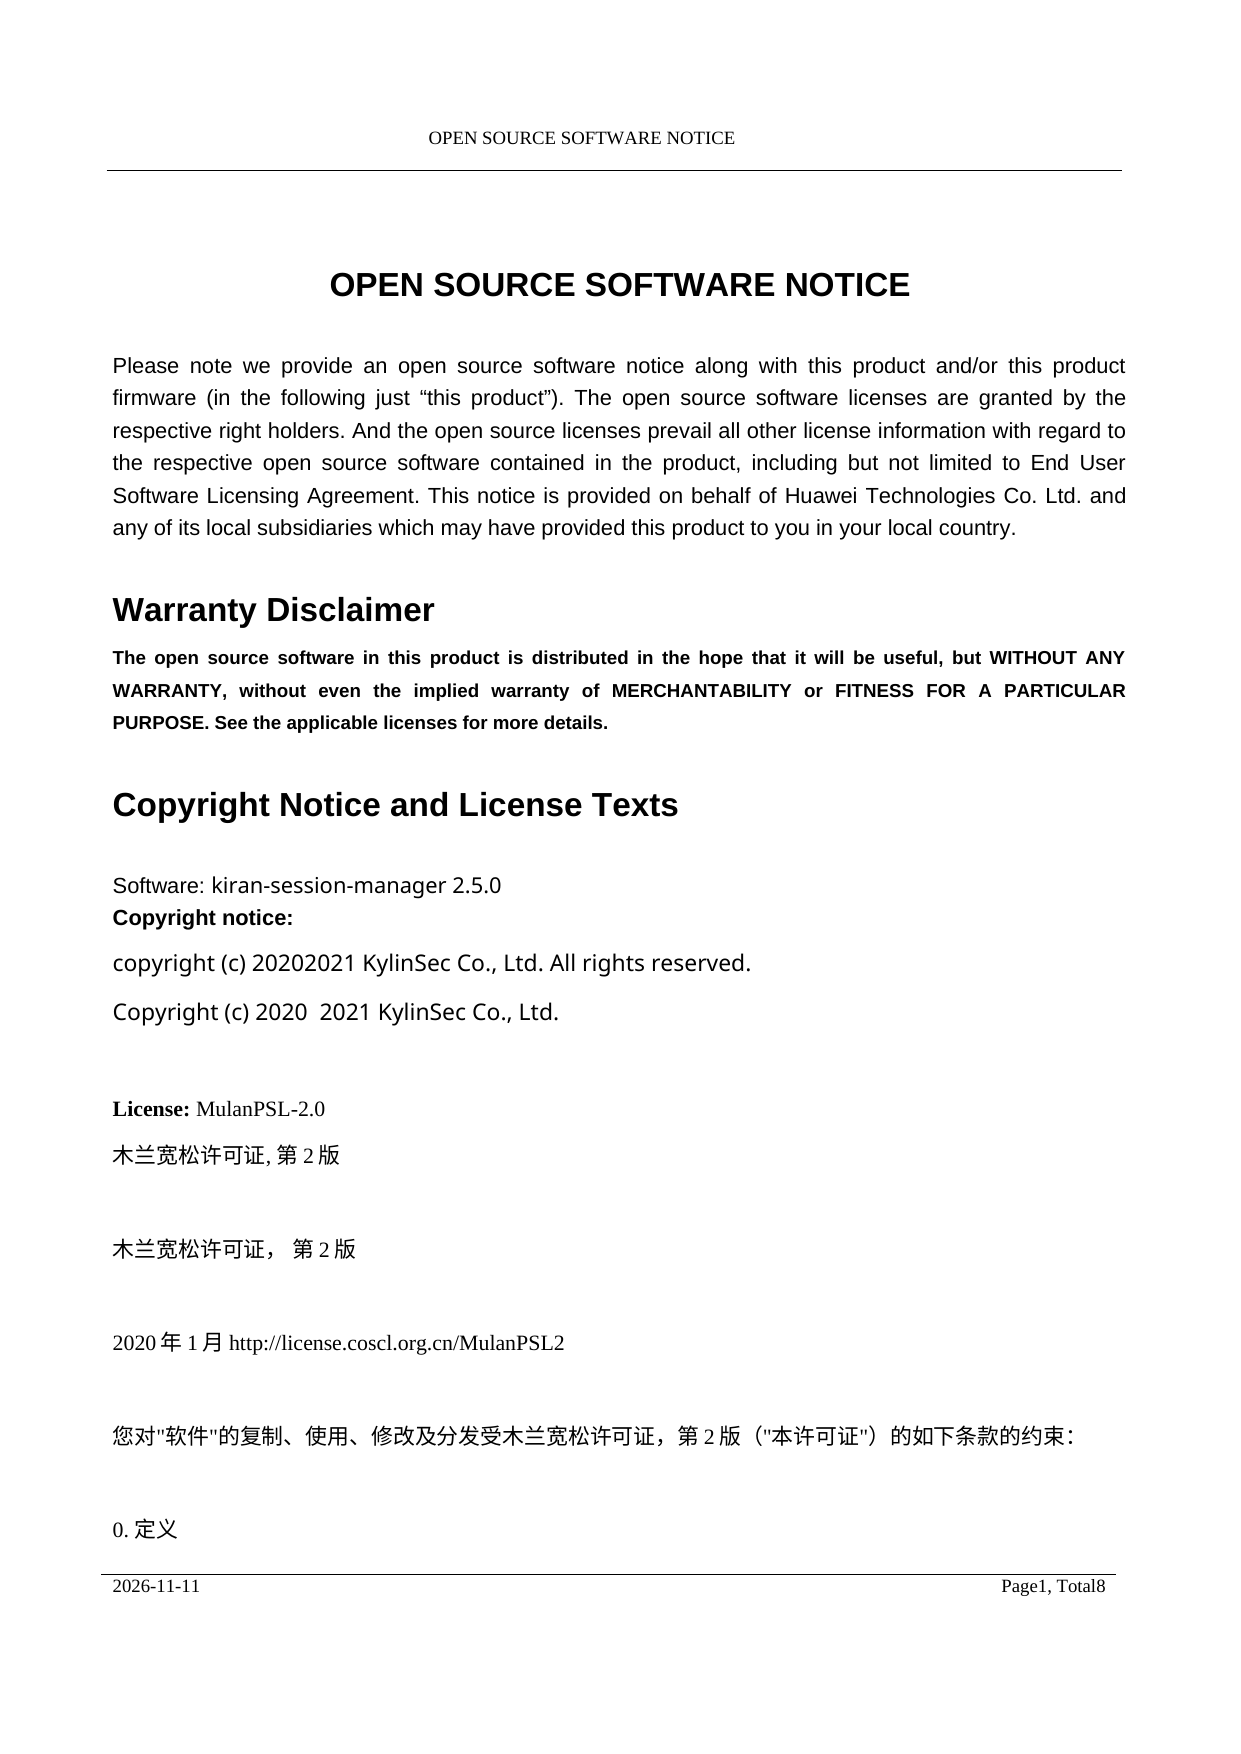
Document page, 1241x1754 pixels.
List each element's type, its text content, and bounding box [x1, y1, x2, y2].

text 木兰宽松许可证， 第2版 [112, 1231, 1128, 1264]
text 您对"软件"的复制、使用、修改及分发受木兰宽松许可证，第2版（"本许可证"）的如下条款的约束： [112, 1418, 1128, 1451]
text 0. 定义 [112, 1512, 1128, 1544]
text OPEN SOURCE SOFTWARE NOTICE [112, 251, 1128, 316]
text The open source software in this product is distributed in the hope that it will be useful, but WITHOUT ANY WARRANTY, without even the implied warranty of MERCHANTABILITY or FITNESS FOR A PARTICULAR PURPOSE. See the applicable licenses for more details. [112, 641, 1128, 739]
text 2020年1月 http://license.coscl.org.cn/MulanPSL2 [112, 1325, 1128, 1357]
text License: MulanPSL-2.0 [112, 1093, 1128, 1125]
text Copyright Notice and License Texts [112, 771, 1128, 836]
text Copyright notice: [112, 901, 1128, 934]
text Warranty Disclaimer [112, 576, 1128, 641]
text Please note we provide an open source software notice along with this product and/or this product firmware (in the following just “this product”). The open source software licenses are granted by the respective right holders. And the open source licenses prevail all other license information with regard to the respective open source software contained in the product, including but not limited to End User Software Licensing Agreement. This notice is provided on behalf of Huawei Technologies Co. Ltd. and any of its local subsidiaries which may have provided this product to you in your local country. [112, 349, 1128, 544]
text 木兰宽松许可证, 第2版 [112, 1138, 1128, 1170]
text Software: kiran-session-manager 2.5.0 [112, 869, 1128, 901]
text copyright (c) 20202021 KylinSec Co., Ltd. All rights reserved. Copyright (c) 2020 2021 KylinSec Co., Ltd. [112, 947, 1128, 1077]
